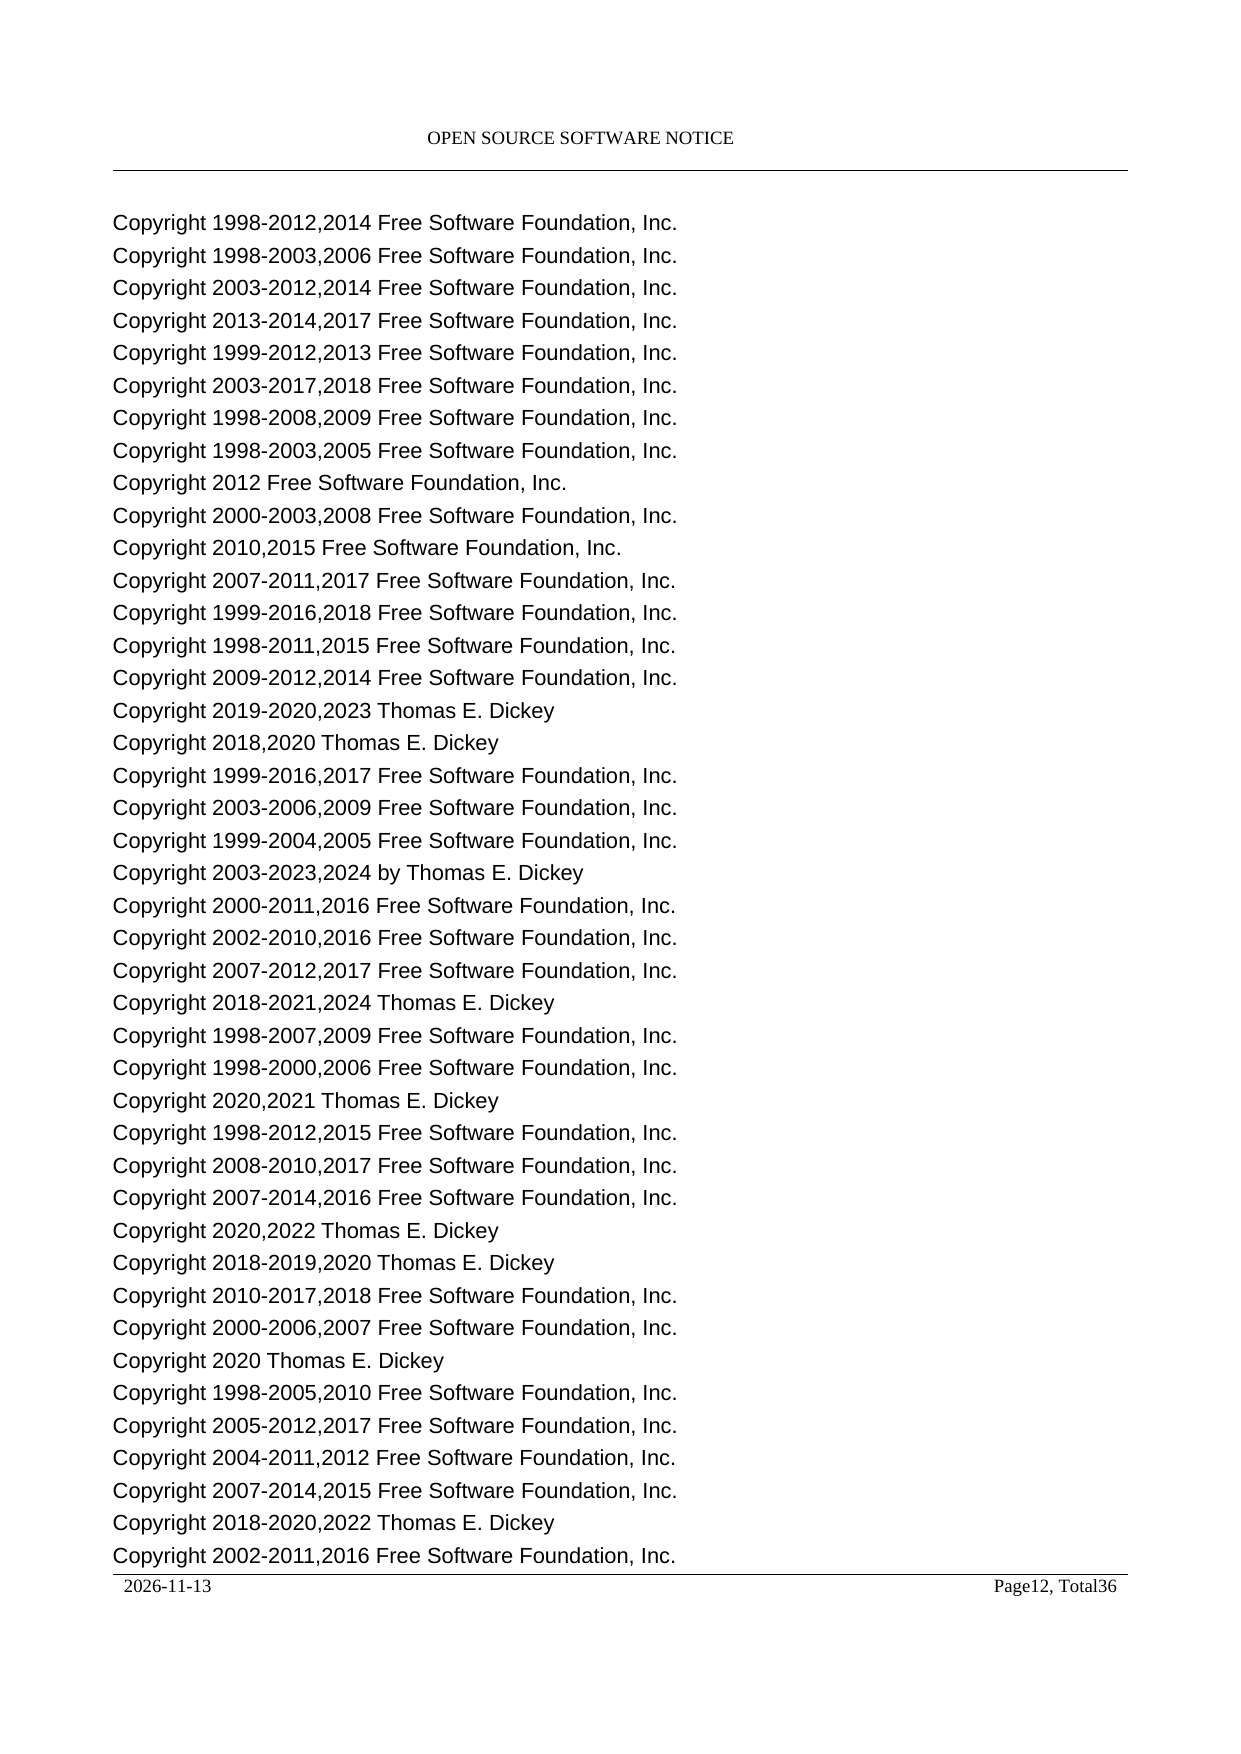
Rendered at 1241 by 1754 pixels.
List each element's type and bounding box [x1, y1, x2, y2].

text [112, 206, 1128, 1571]
